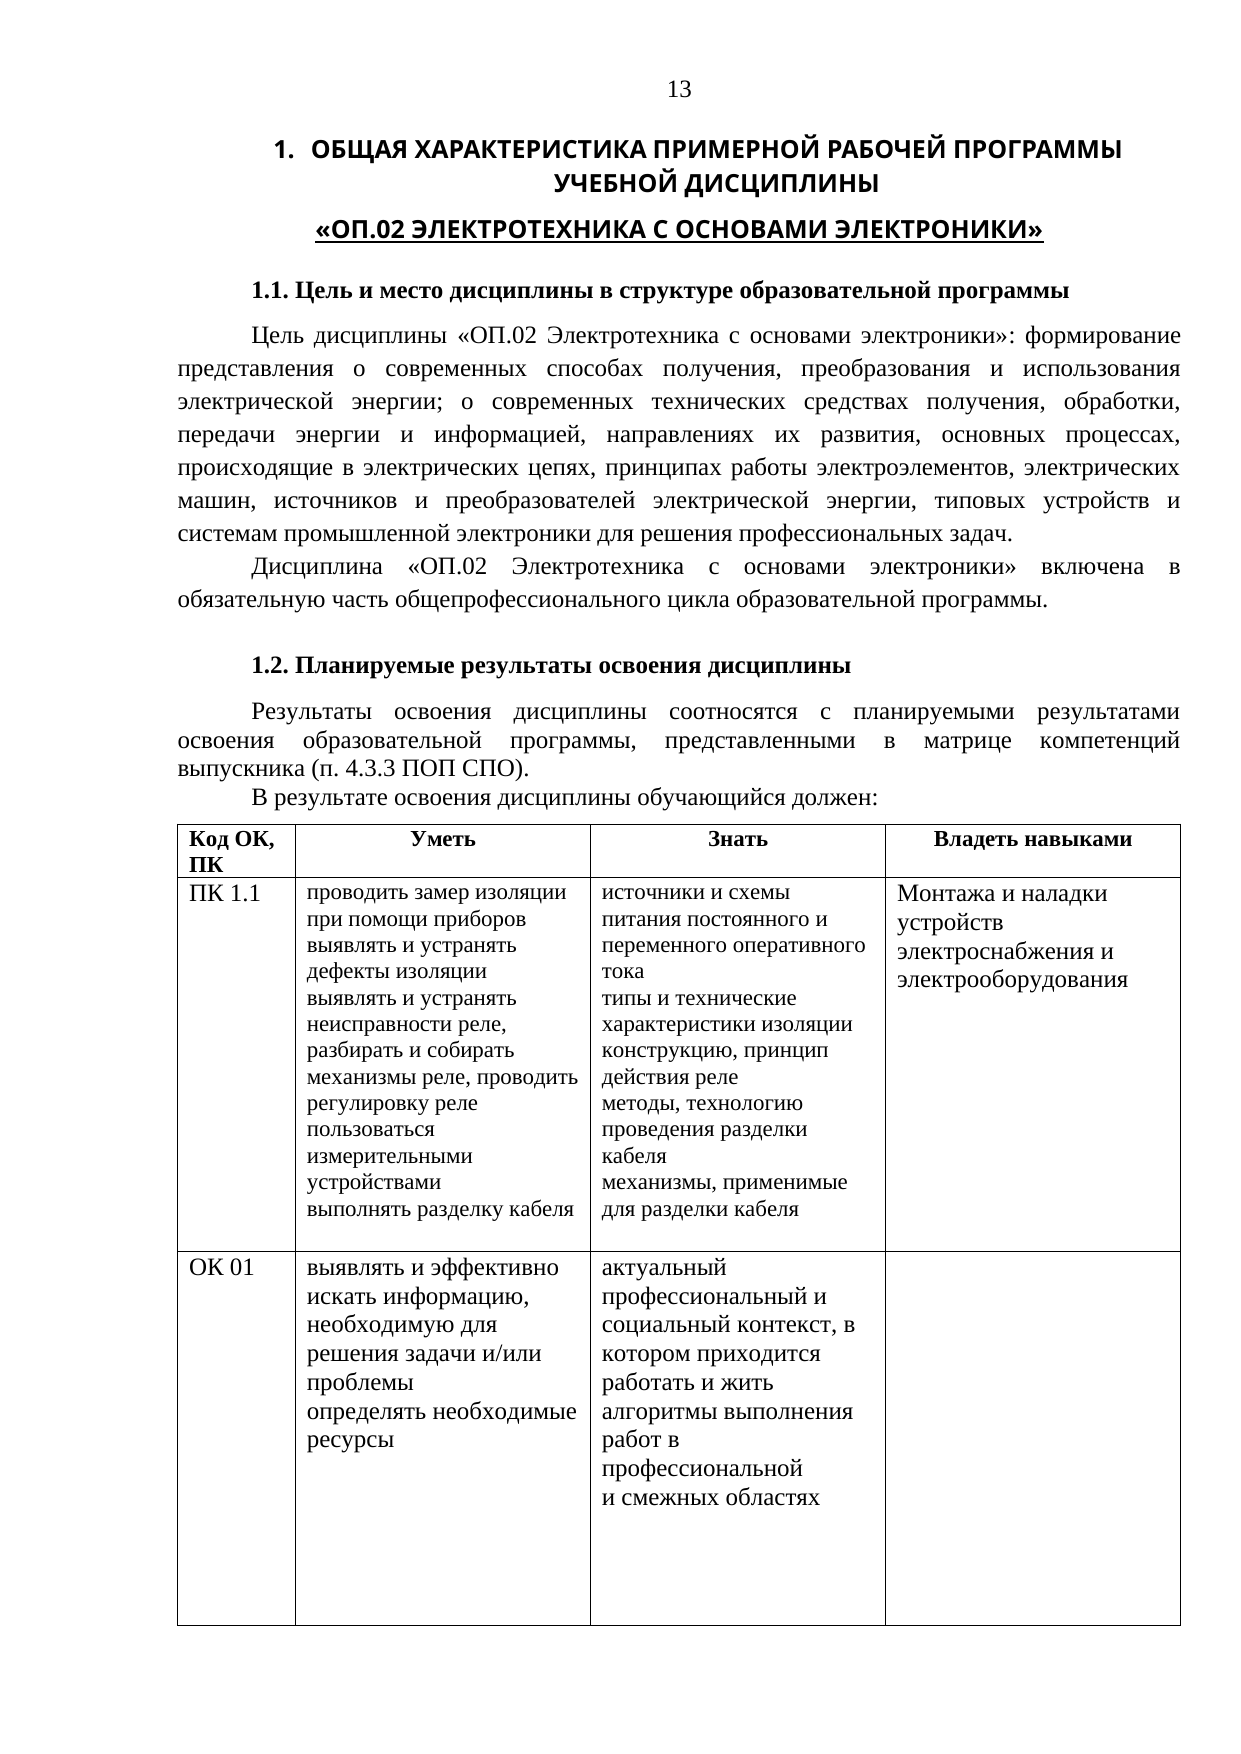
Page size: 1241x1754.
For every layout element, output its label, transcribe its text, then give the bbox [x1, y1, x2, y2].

text Цель дисциплины «ОП.02 Электротехника с основами электроники»: формирование представления о современных способах получения, преобразования и использования электрической энергии; о современных технических средствах получения, обработки, передачи энергии и информацией, направлениях их развития, основных процессах, происходящие в электрических цепях, принципах работы электроэлементов, электрических машин, источников и преобразователей электрической энергии, типовых устройств и системам промышленной электроники для решения профессиональных задач. [177, 320, 1181, 547]
table_header Владеть навыками [886, 825, 1180, 877]
table_cell актуальный профессиональный и социальный контекст, в котором приходится работать и жить алгоритмы выполнения работ в профессиональной и смежных областях [591, 1252, 885, 1625]
table_header Знать [591, 825, 885, 877]
text Результаты освоения дисциплины соотносятся с планируемыми результатами освоения образовательной программы, представленными в матрице компетенций выпускника (п. 4.3.3 ПОП СПО). [177, 696, 1181, 782]
table_header Код ОК, ПК [178, 825, 295, 877]
table_header Уметь [296, 825, 590, 877]
table_cell источники и схемы питания постоянного и переменного оперативного тока типы и технические характеристики изоляции конструкцию, принцип действия реле методы, технологию проведения разделки кабеля механизмы, применимые для разделки кабеля [591, 878, 885, 1251]
text Дисциплина «ОП.02 Электротехника с основами электроники» включена в обязательную часть общепрофессионального цикла образовательной программы. [177, 551, 1181, 613]
table_cell проводить замер изоляции при помощи приборов выявлять и устранять дефекты изоляции выявлять и устранять неисправности реле, разбирать и собирать механизмы реле, проводить регулировку реле пользоваться измерительными устройствами выполнять разделку кабеля [296, 878, 590, 1251]
table_cell ПК 1.1 [178, 878, 295, 1251]
list Общая характеристика ПРИМЕРНОЙ РАБОЧЕЙ ПРОГРАММЫ УЧЕБНОЙ ДИСЦИПЛИНЫ [215, 131, 1181, 199]
text В результате освоения дисциплины обучающийся должен: [177, 782, 1181, 811]
text «ОП.02 Электротехника с основами электроники» [177, 212, 1181, 246]
text 1.1. Цель и место дисциплины в структуре образовательной программы [177, 275, 1181, 303]
text 1.2. Планируемые результаты освоения дисциплины [177, 651, 1181, 679]
table_cell [886, 1252, 1180, 1625]
table_cell Монтажа и наладки устройств электроснабжения и электрооборудования [886, 878, 1180, 1251]
table_cell ОК 01 [178, 1252, 295, 1625]
table_cell выявлять и эффективно искать информацию, необходимую для решения задачи и/или проблемы определять необходимые ресурсы [296, 1252, 590, 1625]
